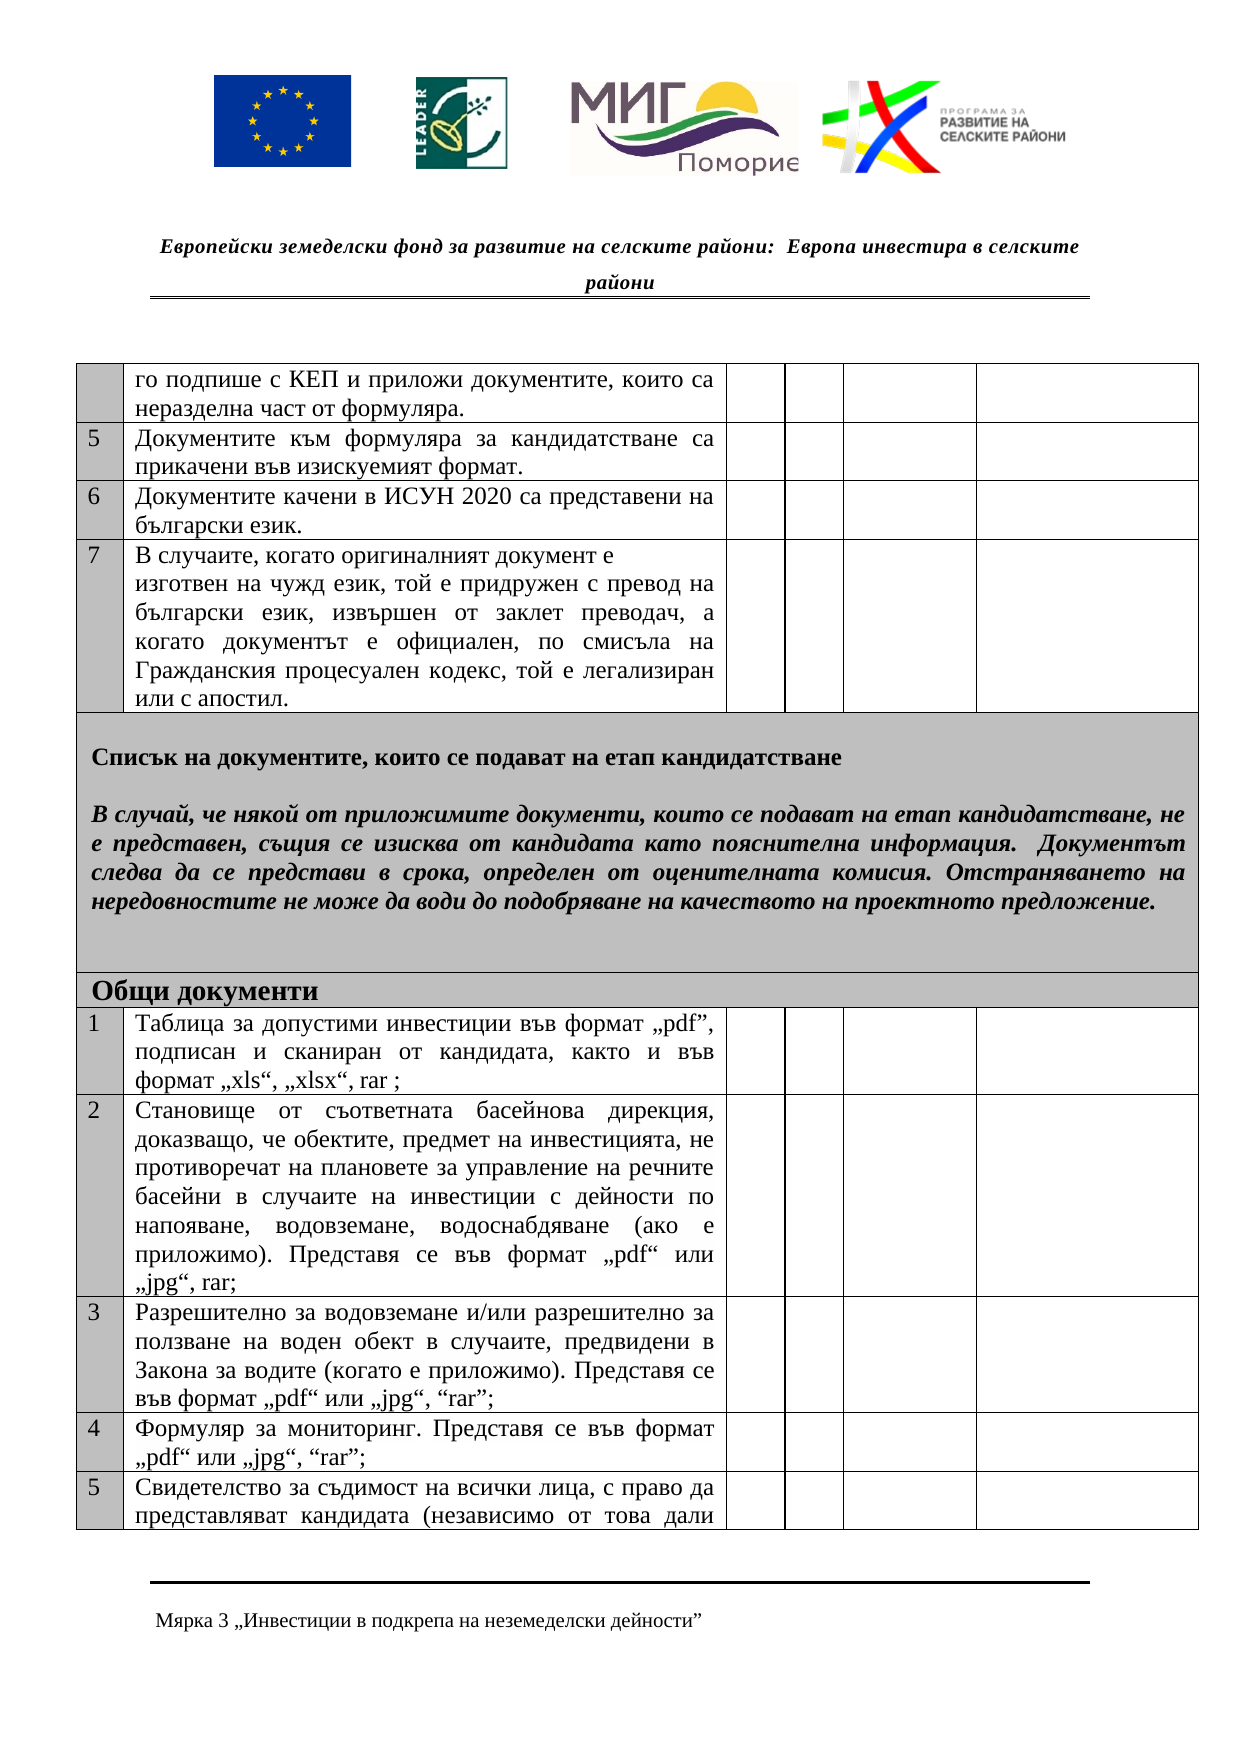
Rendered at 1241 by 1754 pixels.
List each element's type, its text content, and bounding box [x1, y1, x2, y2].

table_cell [977, 364, 1198, 422]
picture [416, 77, 508, 169]
table_cell [727, 1413, 784, 1471]
table_cell [786, 1008, 843, 1094]
table_cell [977, 1297, 1198, 1412]
table_cell Общи документи [77, 973, 1198, 1007]
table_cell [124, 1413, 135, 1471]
table_cell [727, 364, 784, 422]
table_cell 3 [77, 1297, 123, 1412]
table_cell 7 [77, 540, 123, 712]
table_cell Разрешително за водовземане и/или разрешително за ползване на воден обект в случаите, предвидени в Закона за водите (когато е приложимо). Представя се във формат „pdf“ или „jpg“, “rar”; [124, 1297, 726, 1412]
picture [214, 75, 352, 167]
table_cell 6 [77, 481, 123, 539]
table_cell 2 [77, 1095, 123, 1296]
table_cell [977, 540, 1198, 712]
table_cell [977, 423, 1198, 480]
table_cell 4 [77, 364, 123, 422]
table_cell Становище от съответната басейнова дирекция, доказващо, че обектите, предмет на инвестицията, не противоречат на плановете за управление на речните басейни в случаите на инвестиции с дейности по напояване, водовземане, водоснабдяване (ако е приложимо). Представя се във формат „pdf“ или „jpg“, rar; [124, 1095, 726, 1296]
table_cell [977, 1413, 1198, 1471]
table_cell [844, 1297, 976, 1412]
table_cell [727, 1297, 784, 1412]
table_cell В случаите, когато оригиналният документ е изготвен на чужд език, той е придружен с превод на български език, извършен от заклет преводач, а когато документът е официален, по смисъла на Гражданския процесуален кодекс, той е легализиран или с апостил. [124, 540, 726, 712]
table_cell [977, 1472, 1198, 1529]
table_cell [977, 481, 1198, 539]
table_cell 5 [77, 1472, 123, 1529]
table_cell [727, 423, 784, 480]
table_cell [786, 364, 843, 422]
table_cell [727, 1008, 784, 1094]
table_cell [786, 1472, 843, 1529]
table_cell Списък на документите, които се подават на етап кандидатстване В случай, че някой от приложимите документи, които се подават на етап кандидатстване, не е представен, същия се изисква от кандидата като пояснителна информация. Документът следва да се представи в срока, определен от оценителната комисия. Отстраняването на нередовностите не може да води до подобряване на качеството на проектното предложение. [77, 713, 1198, 972]
table_cell [727, 1095, 784, 1296]
table_cell Документите качени в ИСУН 2020 са представени на български език. [124, 481, 726, 539]
table_cell [786, 1297, 843, 1412]
picture [808, 73, 1076, 180]
table_cell [844, 364, 976, 422]
table_cell [844, 1413, 976, 1471]
table_cell [844, 481, 976, 539]
table_cell [786, 481, 843, 539]
table_cell [786, 1095, 843, 1296]
table_cell Документите към формуляра за кандидатстване са прикачени във изискуемият формат. [124, 423, 726, 480]
table_cell [786, 1413, 843, 1471]
table_cell 4 [77, 1413, 123, 1471]
table_cell 5 [77, 423, 123, 480]
table_cell [844, 1008, 976, 1094]
table_cell [786, 423, 843, 480]
table_cell [844, 1472, 976, 1529]
table_cell Формуляр за мониторинг. Представя се във формат „pdf“ или „jpg“, “rar”; [366, 1413, 726, 1471]
table_cell [844, 423, 976, 480]
table_cell [727, 540, 784, 712]
table_cell [977, 1095, 1198, 1296]
table_cell [844, 1095, 976, 1296]
table_cell [977, 1008, 1198, 1094]
table_cell [727, 1472, 784, 1529]
picture [570, 81, 799, 176]
table_cell [844, 540, 976, 712]
table_cell 1 [77, 1008, 123, 1094]
table_cell Таблица за допустими инвестиции във формат „pdf”, подписан и сканиран от кандидата, както и във формат „xls“, „xlsx“, rar ; [124, 1008, 726, 1094]
table_cell [727, 481, 784, 539]
table_cell [786, 540, 843, 712]
